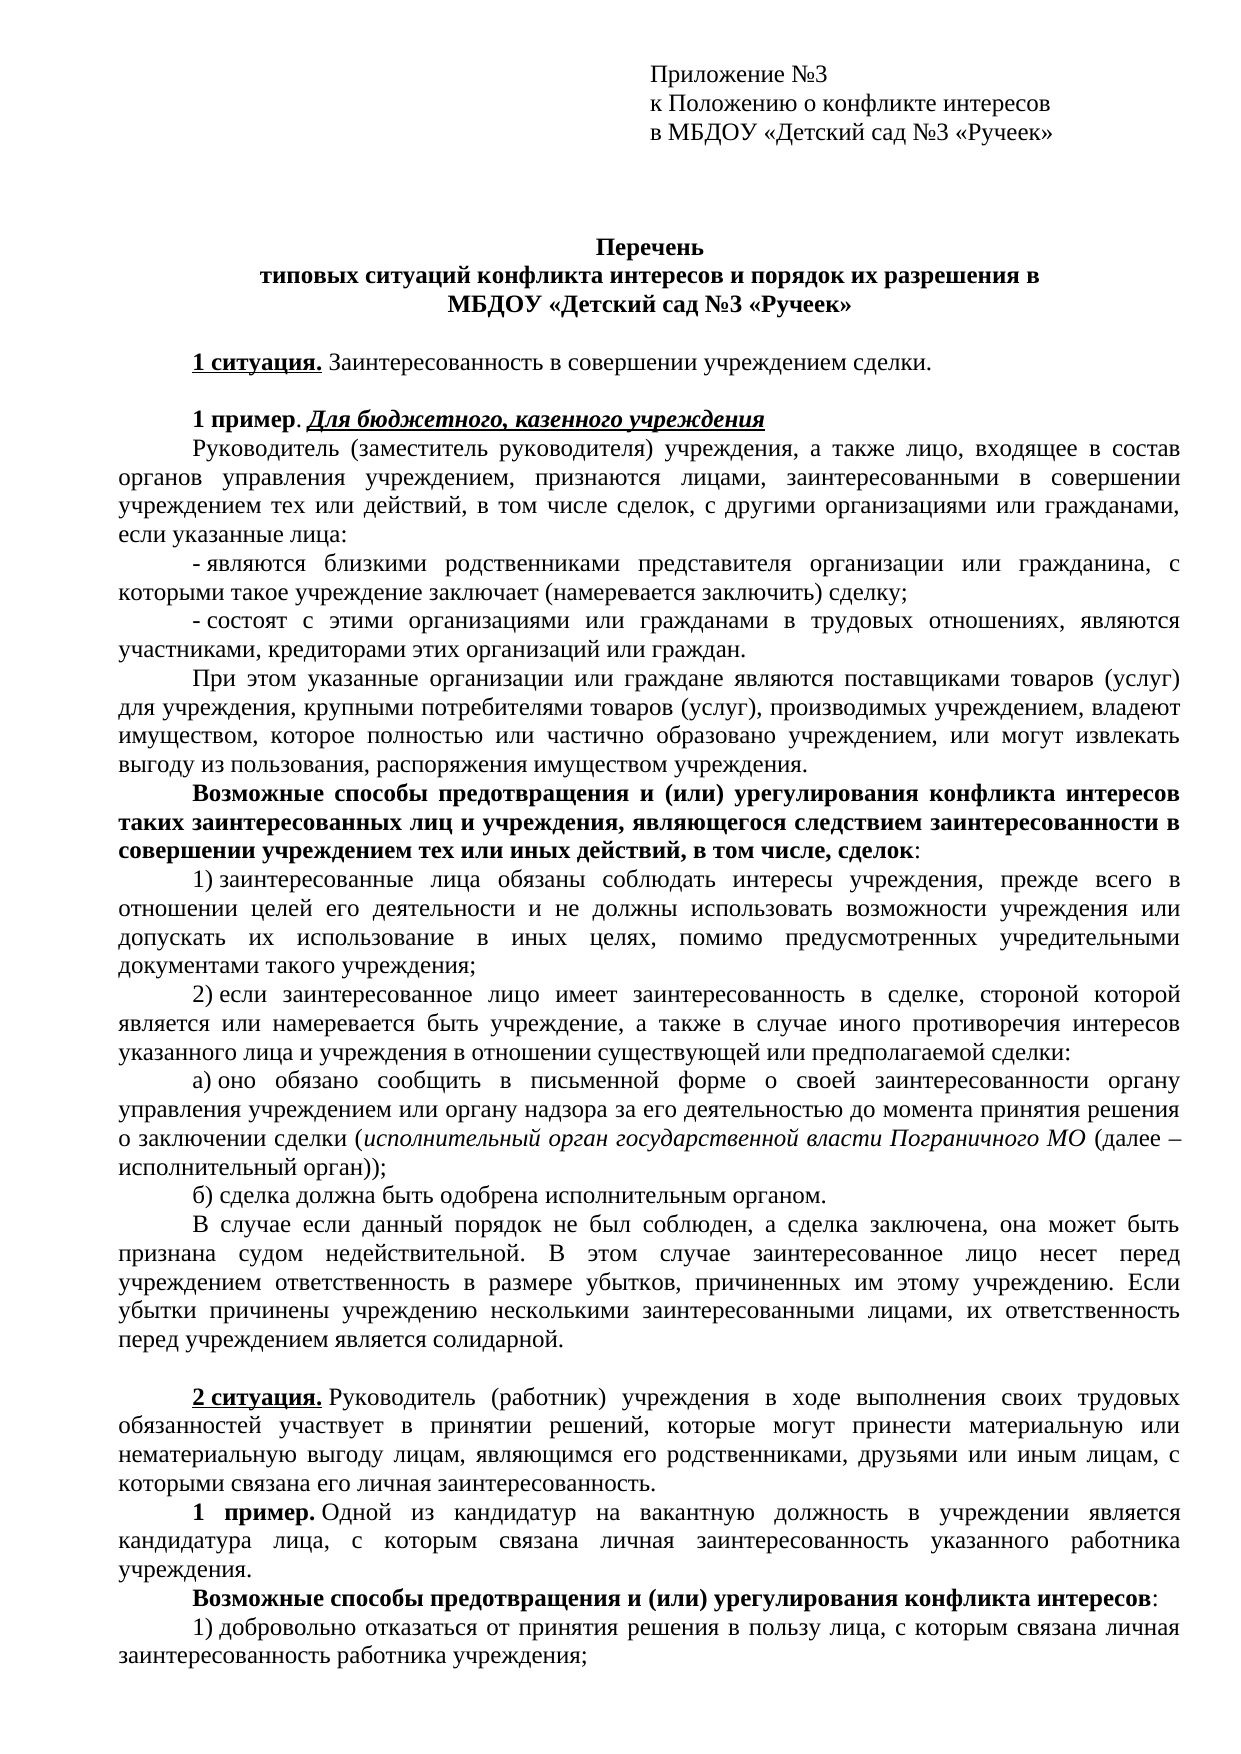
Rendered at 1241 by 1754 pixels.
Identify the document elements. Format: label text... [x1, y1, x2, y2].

text - являются близкими родственниками представителя организации или гражданина, с которыми такое учреждение заключает (намеревается заключить) сделку; [118, 548, 1181, 605]
text Возможные способы предотвращения и (или) урегулирования конфликта интересов: [118, 1583, 1181, 1612]
text а) оно обязано сообщить в письменной форме о своей заинтересованности органу управления учреждением или органу надзора за его деятельностью до момента принятия решения о заключении сделки (исполнительный орган государственной власти Пограничного МО (далее – исполнительный орган)); [118, 1065, 1181, 1180]
text 1 пример. Для бюджетного, казенного учреждения [118, 404, 1181, 433]
text 1 ситуация. Заинтересованность в совершении учреждением сделки. [118, 347, 1181, 375]
text к Положению о конфликте интересов [650, 88, 1181, 117]
text 1 пример. Одной из кандидатур на вакантную должность в учреждении является кандидатура лица, с которым связана личная заинтересованность указанного работника учреждения. [118, 1497, 1181, 1583]
text В случае если данный порядок не был соблюден, а сделка заключена, она может быть признана судом недействительной. В этом случае заинтересованное лицо несет перед учреждением ответственность в размере убытков, причиненных им этому учреждению. Если убытки причинены учреждению несколькими заинтересованными лицами, их ответственность перед учреждением является солидарной. [118, 1209, 1181, 1353]
text типовых ситуаций конфликта интересов и порядок их разрешения в [118, 260, 1181, 289]
text МБДОУ «Детский сад №3 «Ручеек» [118, 289, 1181, 318]
text 2) если заинтересованное лицо имеет заинтересованность в сделке, стороной которой является или намеревается быть учреждение, а также в случае иного противоречия интересов указанного лица и учреждения в отношении существующей или предполагаемой сделки: [118, 979, 1181, 1065]
text Руководитель (заместитель руководителя) учреждения, а также лицо, входящее в состав органов управления учреждением, признаются лицами, заинтересованными в совершении учреждением тех или действий, в том числе сделок, с другими организациями или гражданами, если указанные лица: [118, 433, 1181, 548]
text б) сделка должна быть одобрена исполнительным органом. [118, 1180, 1181, 1209]
text 2 ситуация. Руководитель (работник) учреждения в ходе выполнения своих трудовых обязанностей участвует в принятии решений, которые могут принести материальную или нематериальную выгоду лицам, являющимся его родственниками, друзьями или иным лицам, с которыми связана его личная заинтересованность. [118, 1382, 1181, 1497]
text 1) добровольно отказаться от принятия решения в пользу лица, с которым связана личная заинтересованность работника учреждения; [118, 1612, 1181, 1669]
text в МБДОУ «Детский сад №3 «Ручеек» [650, 117, 1181, 145]
text Возможные способы предотвращения и (или) урегулирования конфликта интересов таких заинтересованных лиц и учреждения, являющегося следствием заинтересованности в совершении учреждением тех или иных действий, в том числе, сделок: [118, 778, 1181, 864]
text При этом указанные организации или граждане являются поставщиками товаров (услуг) для учреждения, крупными потребителями товаров (услуг), производимых учреждением, владеют имуществом, которое полностью или частично образовано учреждением, или могут извлекать выгоду из пользования, распоряжения имуществом учреждения. [118, 663, 1181, 778]
text Перечень [118, 232, 1181, 260]
text Приложение №3 [650, 59, 1181, 88]
text - состоят с этими организациями или гражданами в трудовых отношениях, являются участниками, кредиторами этих организаций или граждан. [118, 605, 1181, 663]
text 1) заинтересованные лица обязаны соблюдать интересы учреждения, прежде всего в отношении целей его деятельности и не должны использовать возможности учреждения или допускать их использование в иных целях, помимо предусмотренных учредительными документами такого учреждения; [118, 864, 1181, 979]
